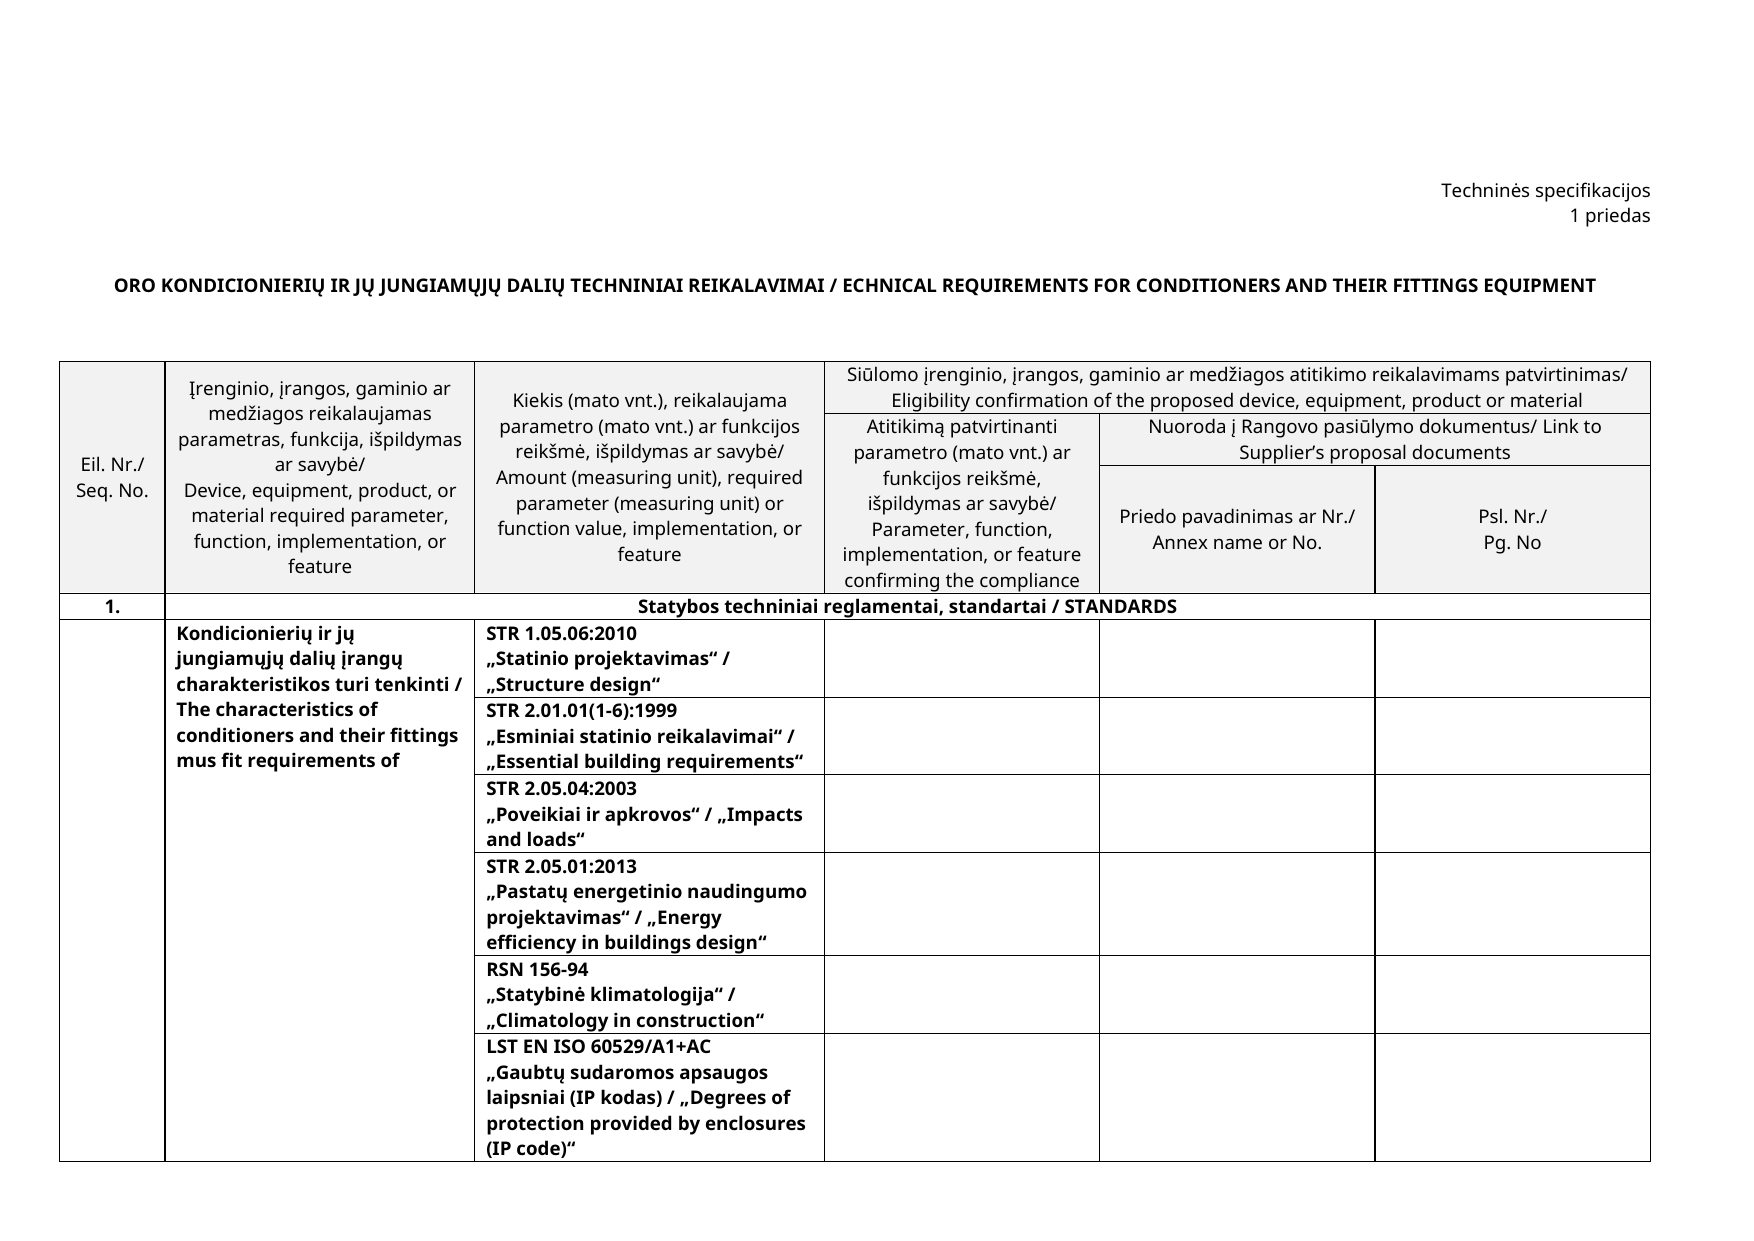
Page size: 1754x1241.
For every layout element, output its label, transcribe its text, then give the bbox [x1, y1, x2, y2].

table_cell STR 1.05.06:2010 „Statinio projektavimas“ / „Structure design“ [475, 620, 824, 697]
table_cell [1100, 956, 1374, 1033]
table_header Eil. Nr./ Seq. No. [60, 362, 164, 592]
table_cell [1376, 956, 1650, 1033]
table_cell [1100, 1034, 1374, 1161]
table_cell [825, 853, 1099, 955]
table_header Kiekis (mato vnt.), reikalaujama parametro (mato vnt.) ar funkcijos reikšmė, išpildymas ar savybė/ Amount (measuring unit), required parameter (measuring unit) or function value, implementation, or feature [475, 362, 824, 592]
table_cell [825, 956, 1099, 1033]
table_cell [60, 620, 164, 1161]
table_cell [825, 775, 1099, 852]
table_cell [1376, 620, 1650, 697]
table_cell [1100, 620, 1374, 697]
table_header Siūlomo įrenginio, įrangos, gaminio ar medžiagos atitikimo reikalavimams patvirtinimas/ Eligibility confirmation of the proposed device, equipment, product or material [825, 362, 1650, 413]
table_cell [1100, 775, 1374, 852]
table_cell [825, 1034, 1099, 1161]
table_cell [825, 620, 1099, 697]
table_cell STR 2.05.01:2013 „Pastatų energetinio naudingumo projektavimas“ / „Energy efficiency in buildings design“ [475, 853, 824, 955]
table_cell STR 2.01.01(1-6):1999 „Esminiai statinio reikalavimai“ / „Essential building requirements“ [475, 698, 824, 774]
table_cell RSN 156-94 „Statybinė klimatologija“ / „Climatology in construction“ [475, 956, 824, 1033]
table_cell [1376, 1034, 1650, 1161]
table_cell [1376, 698, 1650, 774]
table_cell [1376, 853, 1650, 955]
table_cell [1376, 775, 1650, 852]
table_cell [825, 698, 1099, 774]
table_cell STR 2.05.04:2003 „Poveikiai ir apkrovos“ / „Impacts and loads“ [475, 775, 824, 852]
table_cell Atitikimą patvirtinanti parametro (mato vnt.) ar funkcijos reikšmė, išpildymas ar savybė/ Parameter, function, implementation, or feature confirming the compliance [825, 414, 1099, 592]
text 1 priedas [59, 203, 1651, 228]
text Techninės specifikacijos [59, 177, 1651, 203]
table_header Įrenginio, įrangos, gaminio ar medžiagos reikalaujamas parametras, funkcija, išpildymas ar savybė/ Device, equipment, product, or material required parameter, function, implementation, or feature [166, 362, 474, 592]
table_cell [1100, 853, 1374, 955]
table_cell 1. [60, 594, 164, 619]
table_cell Nuoroda į Rangovo pasiūlymo dokumentus/ Link to Supplier’s proposal documents [1100, 414, 1650, 465]
text ORO KONDICIONIERIŲ IR JŲ JUNGIAMŲJŲ DALIŲ TECHNINIAI REIKALAVIMAI / ECHNICAL REQUIREMENTS FOR CONDITIONERS AND THEIR FITTINGS EQUIPMENT [59, 272, 1651, 298]
table_cell LST EN ISO 60529/A1+AC „Gaubtų sudaromos apsaugos laipsniai (IP kodas) / „Degrees of protection provided by enclosures (IP code)“ [475, 1034, 824, 1161]
table_cell Psl. Nr./ Pg. No [1376, 466, 1650, 592]
table_cell Priedo pavadinimas ar Nr./ Annex name or No. [1100, 466, 1374, 592]
table_cell Kondicionierių ir jų jungiamųjų dalių įrangų charakteristikos turi tenkinti / The characteristics of conditioners and their fittings mus fit requirements of [166, 620, 474, 1161]
table_cell [1100, 698, 1374, 774]
table_cell Statybos techniniai reglamentai, standartai / STANDARDS [166, 594, 1650, 619]
